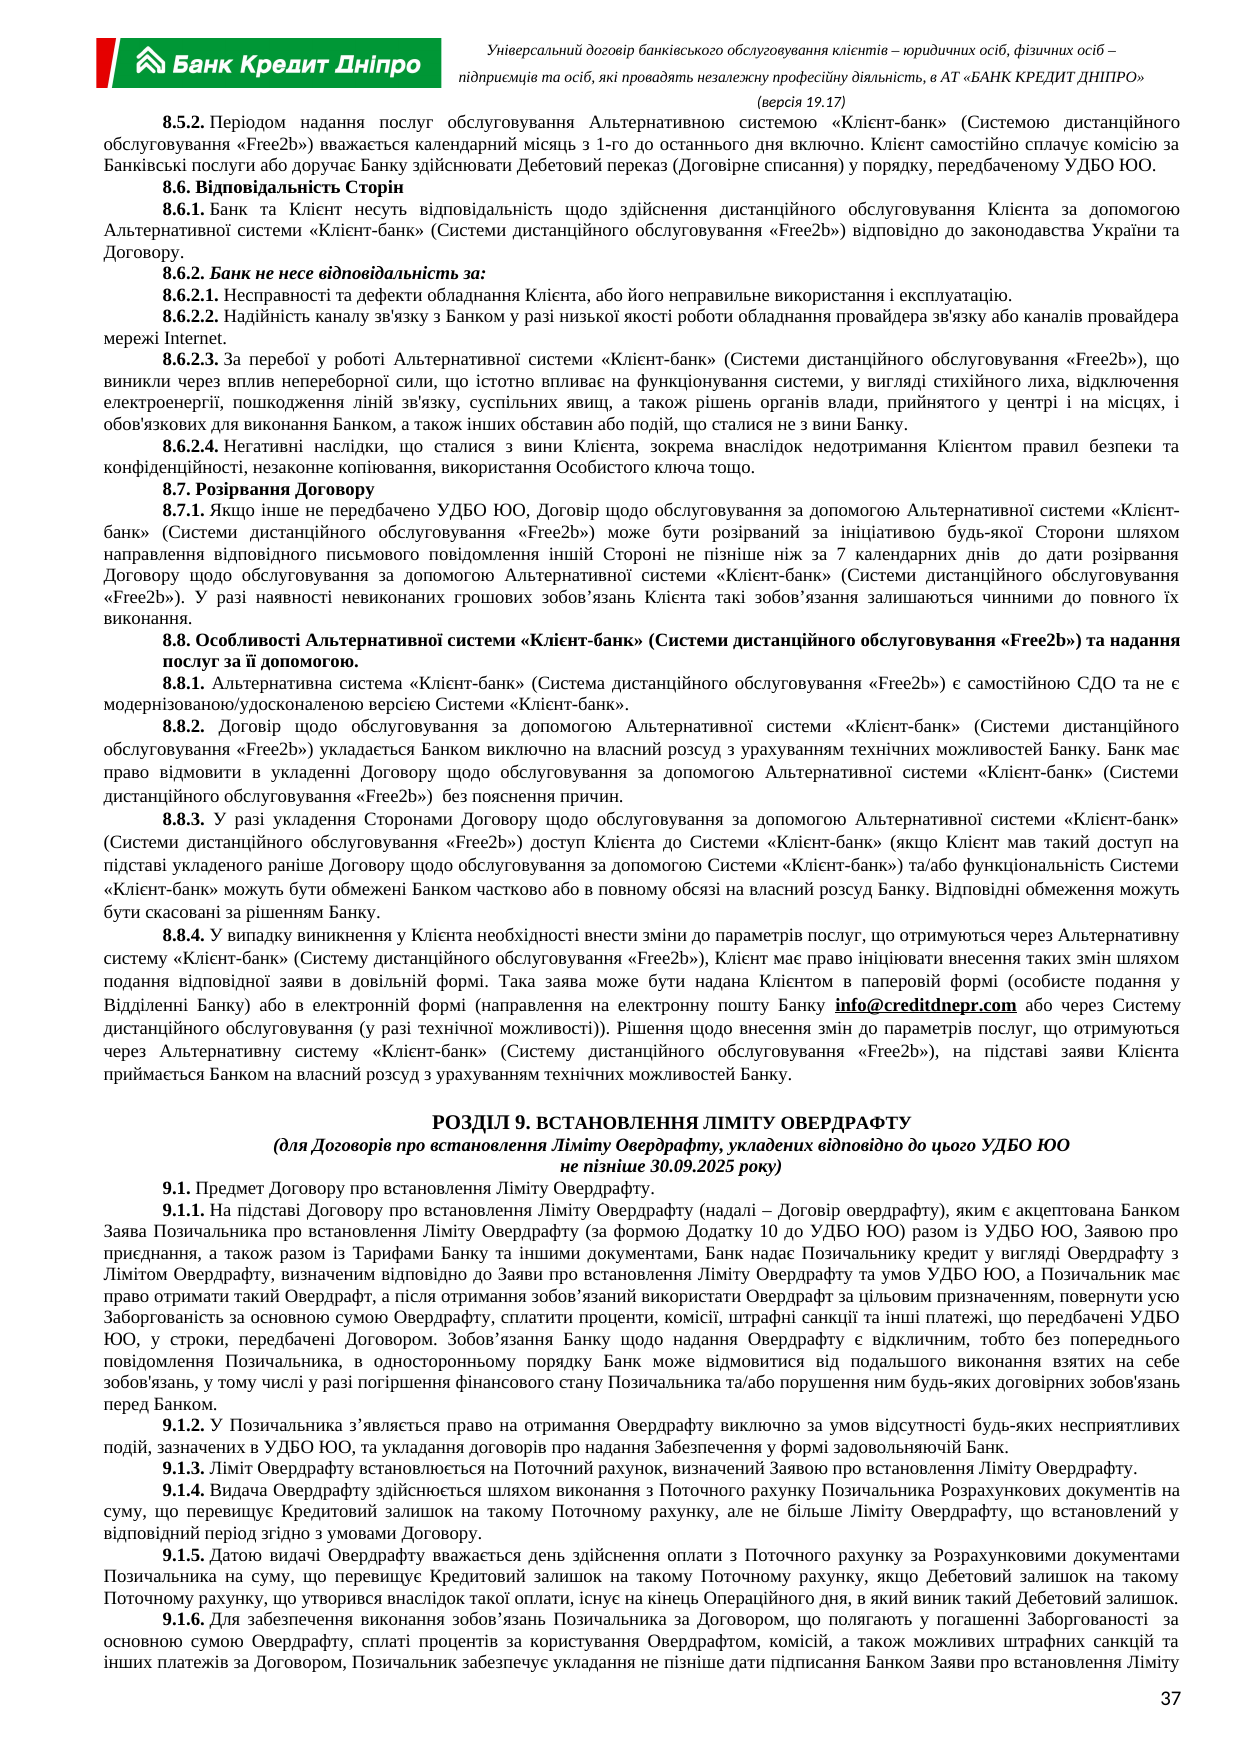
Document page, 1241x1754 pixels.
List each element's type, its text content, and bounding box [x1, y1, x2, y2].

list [103, 1608, 1181, 1673]
list Якщо інше не передбачено УДБО ЮО, Договір щодо обслуговування за допомогою Альтернативної системи «Клієнт-банк» (Системи дистанційного обслуговування «Free2b») може бути розірваний за ініціативою будь-якої Сторони шляхом направлення відповідного письмового повідомлення іншій Стороні не пізніше ніж за 7 календарних днів до дати розірвання Договору щодо обслуговування за допомогою Альтернативної системи «Клієнт-банк» (Системи дистанційного обслуговування «Free2b»). У разі наявності невиконаних грошових зобов’язань Клієнта такі зобов’язання залишаються чинними до повного їх виконання. [103, 499, 1181, 629]
list Розірвання Договору [103, 478, 1181, 499]
list Банк не несе відповідальність за: [103, 262, 1181, 284]
list У Позичальника з’являється право на отримання Овердрафту виключно за умов відсутності будь-яких несприятливих подій, зазначених в УДБО ЮО, та укладання договорів про надання Забезпечення у формі задовольняючій Банк. [103, 1414, 1181, 1457]
list Ліміт Овердрафту встановлюється на Поточний рахунок, визначений Заявою про встановлення Ліміту Овердрафту. [103, 1457, 1181, 1479]
list За перебої у роботі Альтернативної системи «Клієнт-банк» (Системи дистанційного обслуговування «Free2b»), що виникли через вплив непереборної сили, що істотно впливає на функціонування системи, у вигляді стихійного лиха, відключення електроенергії, пошкодження ліній зв'язку, суспільних явищ, а також рішень органів влади, прийнятого у центрі і на місцях, і обов'язкових для виконання Банком, а також інших обставин або подій, що сталися не з вини Банку. [103, 348, 1181, 434]
list Банк та Клієнт несуть відповідальність щодо здійснення дистанційного обслуговування Клієнта за допомогою Альтернативної системи «Клієнт-банк» (Системи дистанційного обслуговування «Free2b») відповідно до законодавства України та Договору. [103, 197, 1181, 262]
text 8.8.4. У випадку виникнення у Клієнта необхідності внести зміни до параметрів послуг, що отримуються через Альтернативну систему «Клієнт-банк» (Систему дистанційного обслуговування «Free2b»), Клієнт має право ініціювати внесення таких змін шляхом подання відповідної заяви в довільній формі. Така заява може бути надана Клієнтом в паперовій формі (особисте подання у Відділенні Банку) або в електронній формі (направлення на електронну пошту Банку info@creditdnepr.com або через Систему дистанційного обслуговування (у разі технічної можливості)). Рішення щодо внесення змін до параметрів послуг, що отримуються через Альтернативну систему «Клієнт-банк» (Систему дистанційного обслуговування «Free2b»), на підставі заяви Клієнта приймається Банком на власний розсуд з урахуванням технічних можливостей Банку. [103, 924, 1181, 1085]
list Несправності та дефекти обладнання Клієнта, або його неправильне використання і експлуатацію. [103, 284, 1181, 305]
list Періодом надання послуг обслуговування Альтернативною системою «Клієнт-банк» (Системою дистанційного обслуговування «Free2b») вважається календарний місяць з 1-го до останнього дня включно. Клієнт самостійно сплачує комісію за Банківські послуги або доручає Банку здійснювати Дебетовий переказ (Договірне списання) у порядку, передбаченому УДБО ЮО. [103, 85, 1181, 176]
list Датою видачі Овердрафту вважається день здійснення оплати з Поточного рахунку за Розрахунковими документами Позичальника на суму, що перевищує Кредитовий залишок на такому Поточному рахунку, якщо Дебетовий залишок на такому Поточному рахунку, що утворився внаслідок такої оплати, існує на кінець Операційного дня, в який виник такий Дебетовий залишок. [103, 1543, 1181, 1608]
text ВСТАНОВЛЕННЯ ЛІМІТУ ОВЕРДРАФТУ [103, 1110, 1181, 1134]
list не пізніше 30.09.2025 року) [162, 1155, 1181, 1177]
list 8.8. Особливості Альтернативної системи «Клієнт-банк» (Системи дистанційного обслуговування «Free2b») та надання послуг за її допомогою. [162, 629, 1181, 672]
list На підставі Договору про встановлення Ліміту Овердрафту (надалі – Договір овердрафту), яким є акцептована Банком Заява Позичальника про встановлення Ліміту Овердрафту (за формою Додатку 10 до УДБО ЮО) разом із УДБО ЮО, Заявою про приєднання, а також разом із Тарифами Банку та іншими документами, Банк надає Позичальнику кредит у вигляді Овердрафту з Лімітом Овердрафту, визначеним відповідно до Заяви про встановлення Ліміту Овердрафту та умов УДБО ЮО, а Позичальник має право отримати такий Овердрафт, а після отримання зобов’язаний використати Овердрафт за цільовим призначенням, повернути усю Заборгованість за основною сумою Овердрафту, сплатити проценти, комісії, штрафні санкції та інші платежі, що передбачені УДБО ЮО, у строки, передбачені Договором. Зобов’язання Банку щодо надання Овердрафту є відкличним, тобто без попереднього повідомлення Позичальника, в односторонньому порядку Банк може відмовитися від подальшого виконання взятих на себе зобов'язань, у тому числі у разі погіршення фінансового стану Позичальника та/або порушення ним будь-яких договірних зобов'язань перед Банком. [103, 1198, 1181, 1414]
list 8.8.1. Альтернативна система «Клієнт-банк» (Система дистанційного обслуговування «Free2b») є самостійною СДО та не є модернізованою/удосконаленою версією Системи «Клієнт-банк». [103, 672, 1181, 715]
list (для Договорів про встановлення Ліміту Овердрафту, укладених відповідно до цього УДБО ЮО [162, 1134, 1181, 1155]
list Негативні наслідки, що сталися з вини Клієнта, зокрема внаслідок недотримання Клієнтом правил безпеки та конфіденційності, незаконне копіювання, використання Особистого ключа тощо. [103, 434, 1181, 478]
list Відповідальність Сторін [103, 176, 1181, 197]
picture [96, 38, 442, 88]
text 8.8.3. У разі укладення Сторонами Договору щодо обслуговування за допомогою Альтернативної системи «Клієнт-банк» (Системи дистанційного обслуговування «Free2b») доступ Клієнта до Системи «Клієнт-банк» (якщо Клієнт мав такий доступ на підставі укладеного раніше Договору щодо обслуговування за допомогою Системи «Клієнт-банк») та/або функціональність Системи «Клієнт-банк» можуть бути обмежені Банком частково або в повному обсязі на власний розсуд Банку. Відповідні обмеження можуть бути скасовані за рішенням Банку. [103, 808, 1181, 922]
list Предмет Договору про встановлення Ліміту Овердрафту. [103, 1177, 1181, 1198]
list Надійність каналу зв'язку з Банком у разі низької якості роботи обладнання провайдера зв'язку або каналів провайдера мережі Internet. [103, 305, 1181, 348]
text 8.8.2. Договір щодо обслуговування за допомогою Альтернативної системи «Клієнт-банк» (Системи дистанційного обслуговування «Free2b») укладається Банком виключно на власний розсуд з урахуванням технічних можливостей Банку. Банк має право відмовити в укладенні Договору щодо обслуговування за допомогою Альтернативної системи «Клієнт-банк» (Системи дистанційного обслуговування «Free2b») без пояснення причин. [103, 715, 1181, 806]
list Видача Овердрафту здійснюється шляхом виконання з Поточного рахунку Позичальника Розрахункових документів на суму, що перевищує Кредитовий залишок на такому Поточному рахунку, але не більше Ліміту Овердрафту, що встановлений у відповідний період згідно з умовами Договору. [103, 1479, 1181, 1543]
